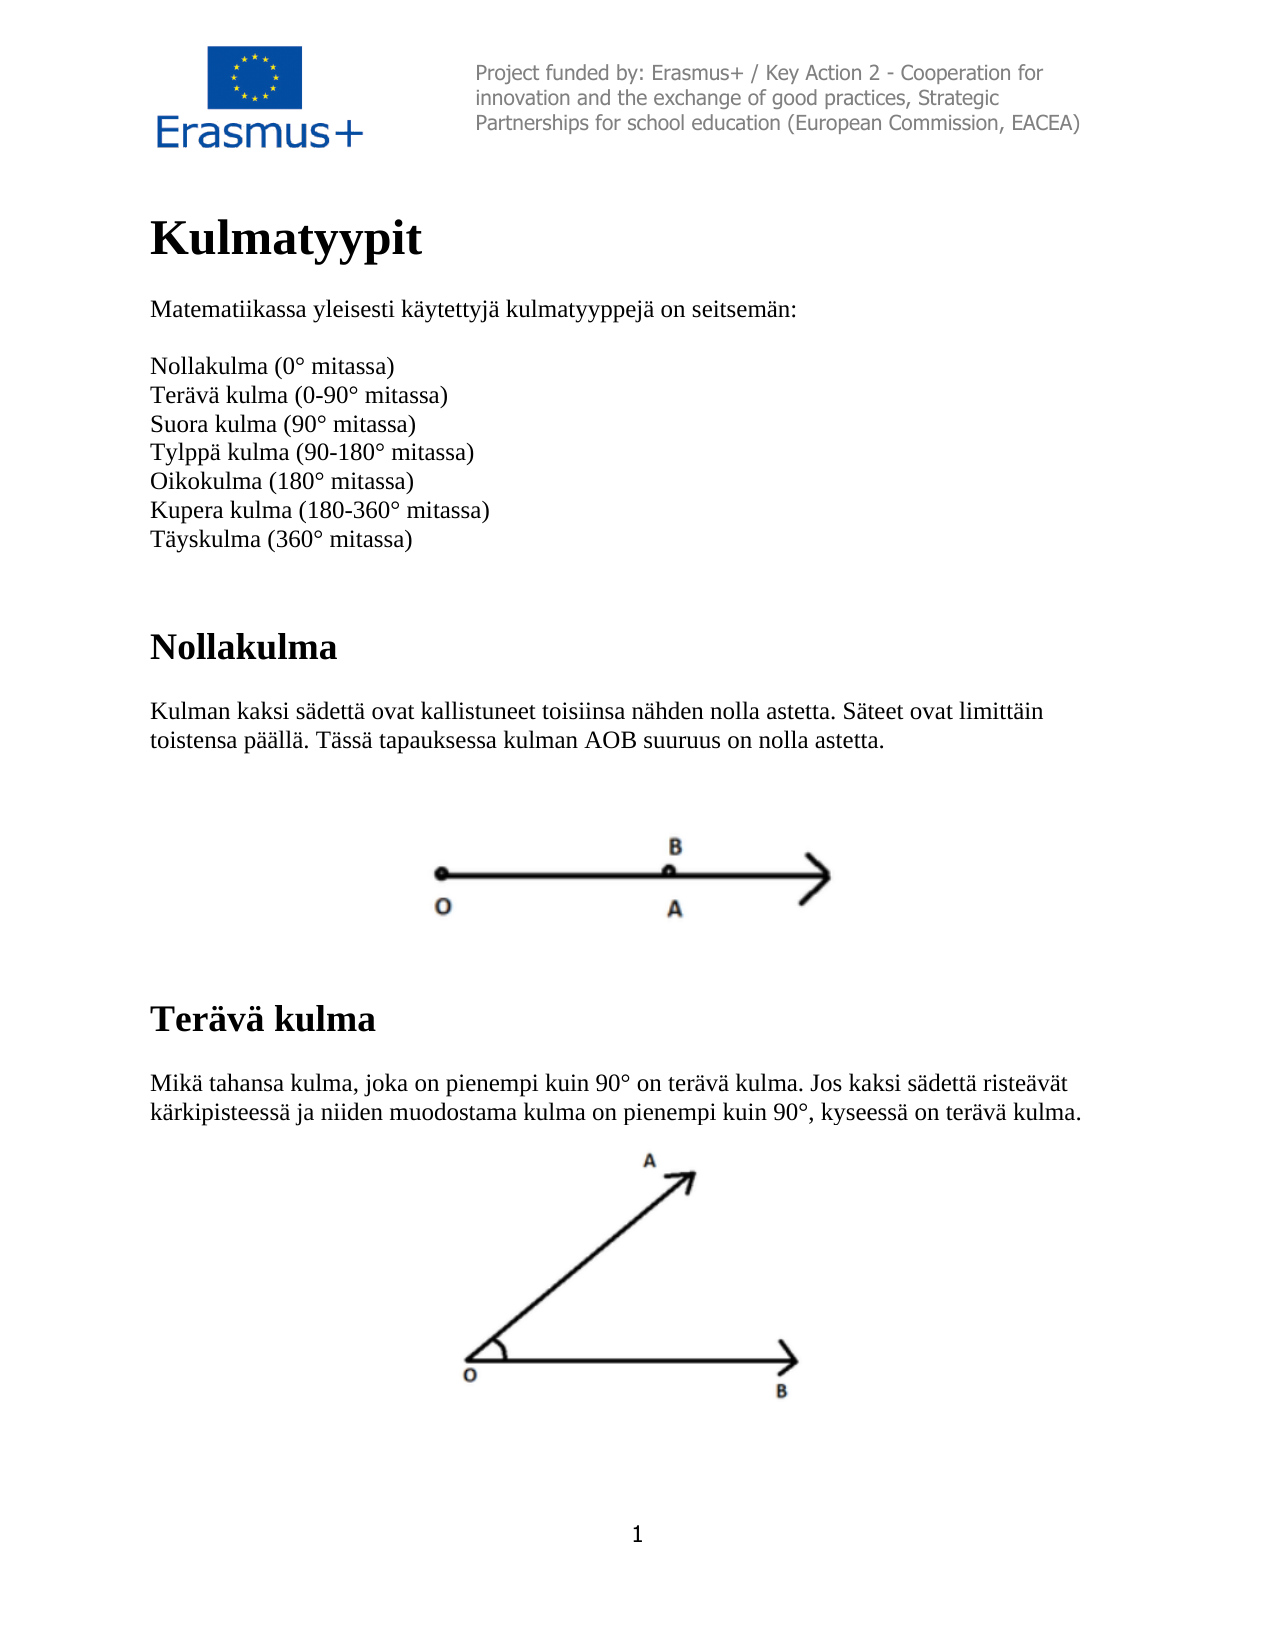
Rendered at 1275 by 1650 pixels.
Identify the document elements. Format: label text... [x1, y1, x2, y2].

text Matematiikassa yleisesti käytettyjä kulmatyyppejä on seitsemän: [150, 294, 1125, 322]
text Nollakulma [150, 624, 1125, 667]
picture [419, 782, 856, 953]
text Kulman kaksi sädettä ovat kallistuneet toisiinsa nähden nolla astetta. Säteet ovat limittäin toistensa päällä. Tässä tapauksessa kulman AOB suuruus on nolla astetta. [150, 696, 1125, 754]
text Terävä kulma (0-90° mitassa) [150, 380, 1125, 409]
text Täyskulma (360° mitassa) [150, 524, 1125, 552]
text Tylppä kulma (90-180° mitassa) [150, 437, 1125, 466]
picture [150, 28, 366, 150]
text Kulmatyypit [150, 207, 1125, 265]
picture [426, 1125, 850, 1430]
text Terävä kulma [150, 996, 1125, 1039]
text Kupera kulma (180-360° mitassa) [150, 495, 1125, 524]
text Nollakulma (0° mitassa) [150, 351, 1125, 380]
text Suora kulma (90° mitassa) [150, 409, 1125, 437]
text Oikokulma (180° mitassa) [150, 466, 1125, 495]
text Mikä tahansa kulma, joka on pienempi kuin 90° on terävä kulma. Jos kaksi sädettä risteävät kärkipisteessä ja niiden muodostama kulma on pienempi kuin 90°, kyseessä on terävä kulma. [150, 1068, 1125, 1125]
